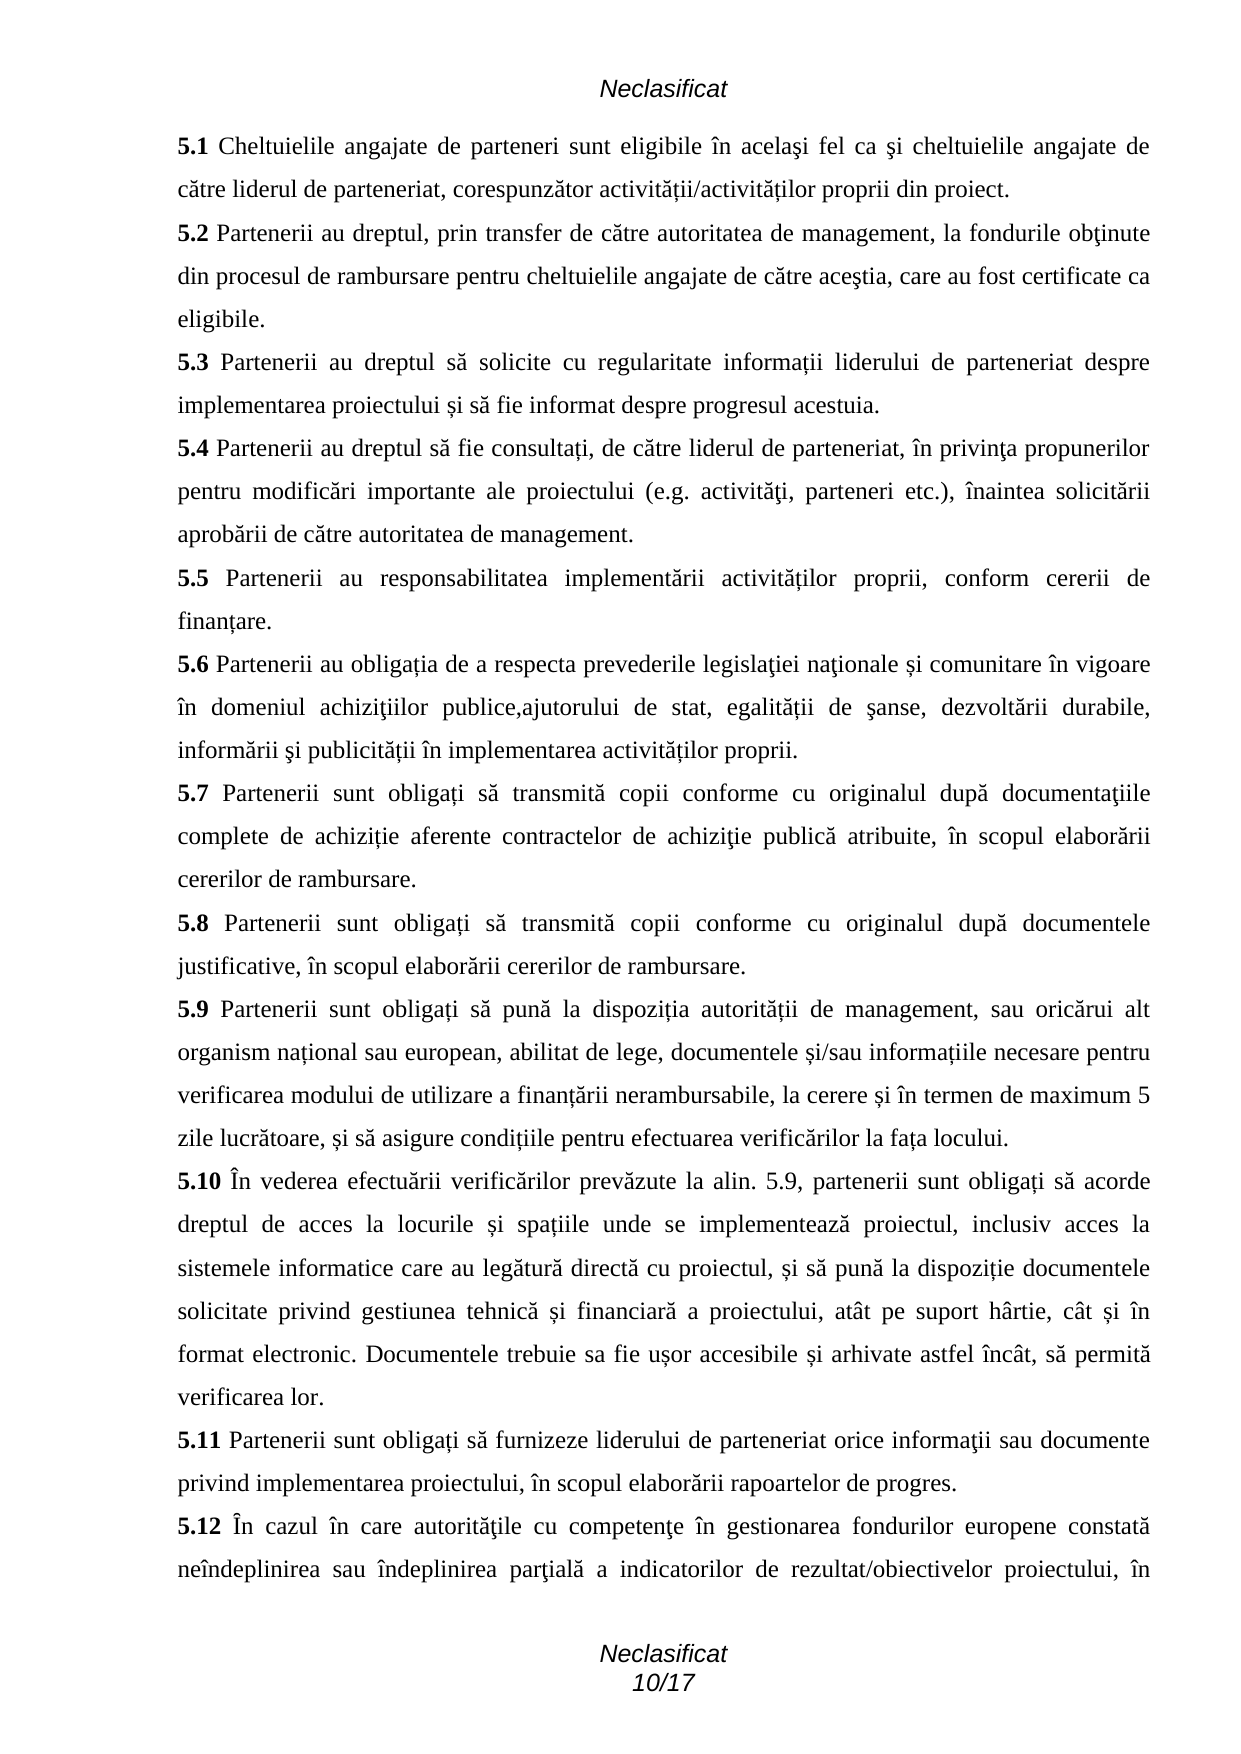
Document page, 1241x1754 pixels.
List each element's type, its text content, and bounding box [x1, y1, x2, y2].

list 5.10 În vederea efectuării verificărilor prevăzute la alin. 5.9, partenerii sunt obligați să acorde dreptul de acces la locurile și spațiile unde se implementează proiectul, inclusiv acces la sistemele informatice care au legătură directă cu proiectul, și să pună la dispoziție documentele solicitate privind gestiunea tehnică și financiară a proiectului, atât pe suport hârtie, cât și în format electronic. Documentele trebuie sa fie ușor accesibile și arhivate astfel încât, să permită verificarea lor. [177, 1166, 1152, 1411]
subtitle 5.3 Partenerii au dreptul să solicite cu regularitate informații liderului de parteneriat despre implementarea proiectului și să fie informat despre progresul acestuia. [177, 347, 1152, 419]
subtitle 5.1 Cheltuielile angajate de parteneri sunt eligibile în acelaşi fel ca şi cheltuielile angajate de către liderul de parteneriat, corespunzător activității/activităților proprii din proiect. [177, 131, 1152, 203]
list 5.9 Partenerii sunt obligați să pună la dispoziția autorității de management, sau oricărui alt organism național sau european, abilitat de lege, documentele și/sau informațiile necesare pentru verificarea modului de utilizare a finanțării nerambursabile, la cerere și în termen de maximum 5 zile lucrătoare, și să asigure condițiile pentru efectuarea verificărilor la fața locului. [177, 994, 1152, 1152]
text 5.2 Partenerii au dreptul, prin transfer de către autoritatea de management, la fondurile obţinute din procesul de rambursare pentru cheltuielile angajate de către aceştia, care au fost certificate ca eligibile. [177, 218, 1152, 333]
list 5.8 Partenerii sunt obligați să transmită copii conforme cu originalul după documentele justificative, în scopul elaborării cererilor de rambursare. [177, 908, 1152, 979]
list 5.7 Partenerii sunt obligați să transmită copii conforme cu originalul după documentaţiile complete de achiziție aferente contractelor de achiziţie publică atribuite, în scopul elaborării cererilor de rambursare. [177, 778, 1152, 893]
list 5.11 Partenerii sunt obligați să furnizeze liderului de parteneriat orice informaţii sau documente privind implementarea proiectului, în scopul elaborării rapoartelor de progres. [177, 1425, 1152, 1497]
list 5.6 Partenerii au obligația de a respecta prevederile legislaţiei naţionale și comunitare în vigoare în domeniul achiziţiilor publice,ajutorului de stat, egalității de şanse, dezvoltării durabile, informării şi publicității în implementarea activităților proprii. [177, 649, 1152, 764]
list 5.5 Partenerii au responsabilitatea implementării activităților proprii, conform cererii de finanțare. [177, 563, 1152, 634]
subtitle 5.4 Partenerii au dreptul să fie consultați, de către liderul de parteneriat, în privinţa propunerilor pentru modificări importante ale proiectului (e.g. activităţi, parteneri etc.), înaintea solicitării aprobării de către autoritatea de management. [177, 433, 1152, 548]
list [177, 1511, 1152, 1583]
